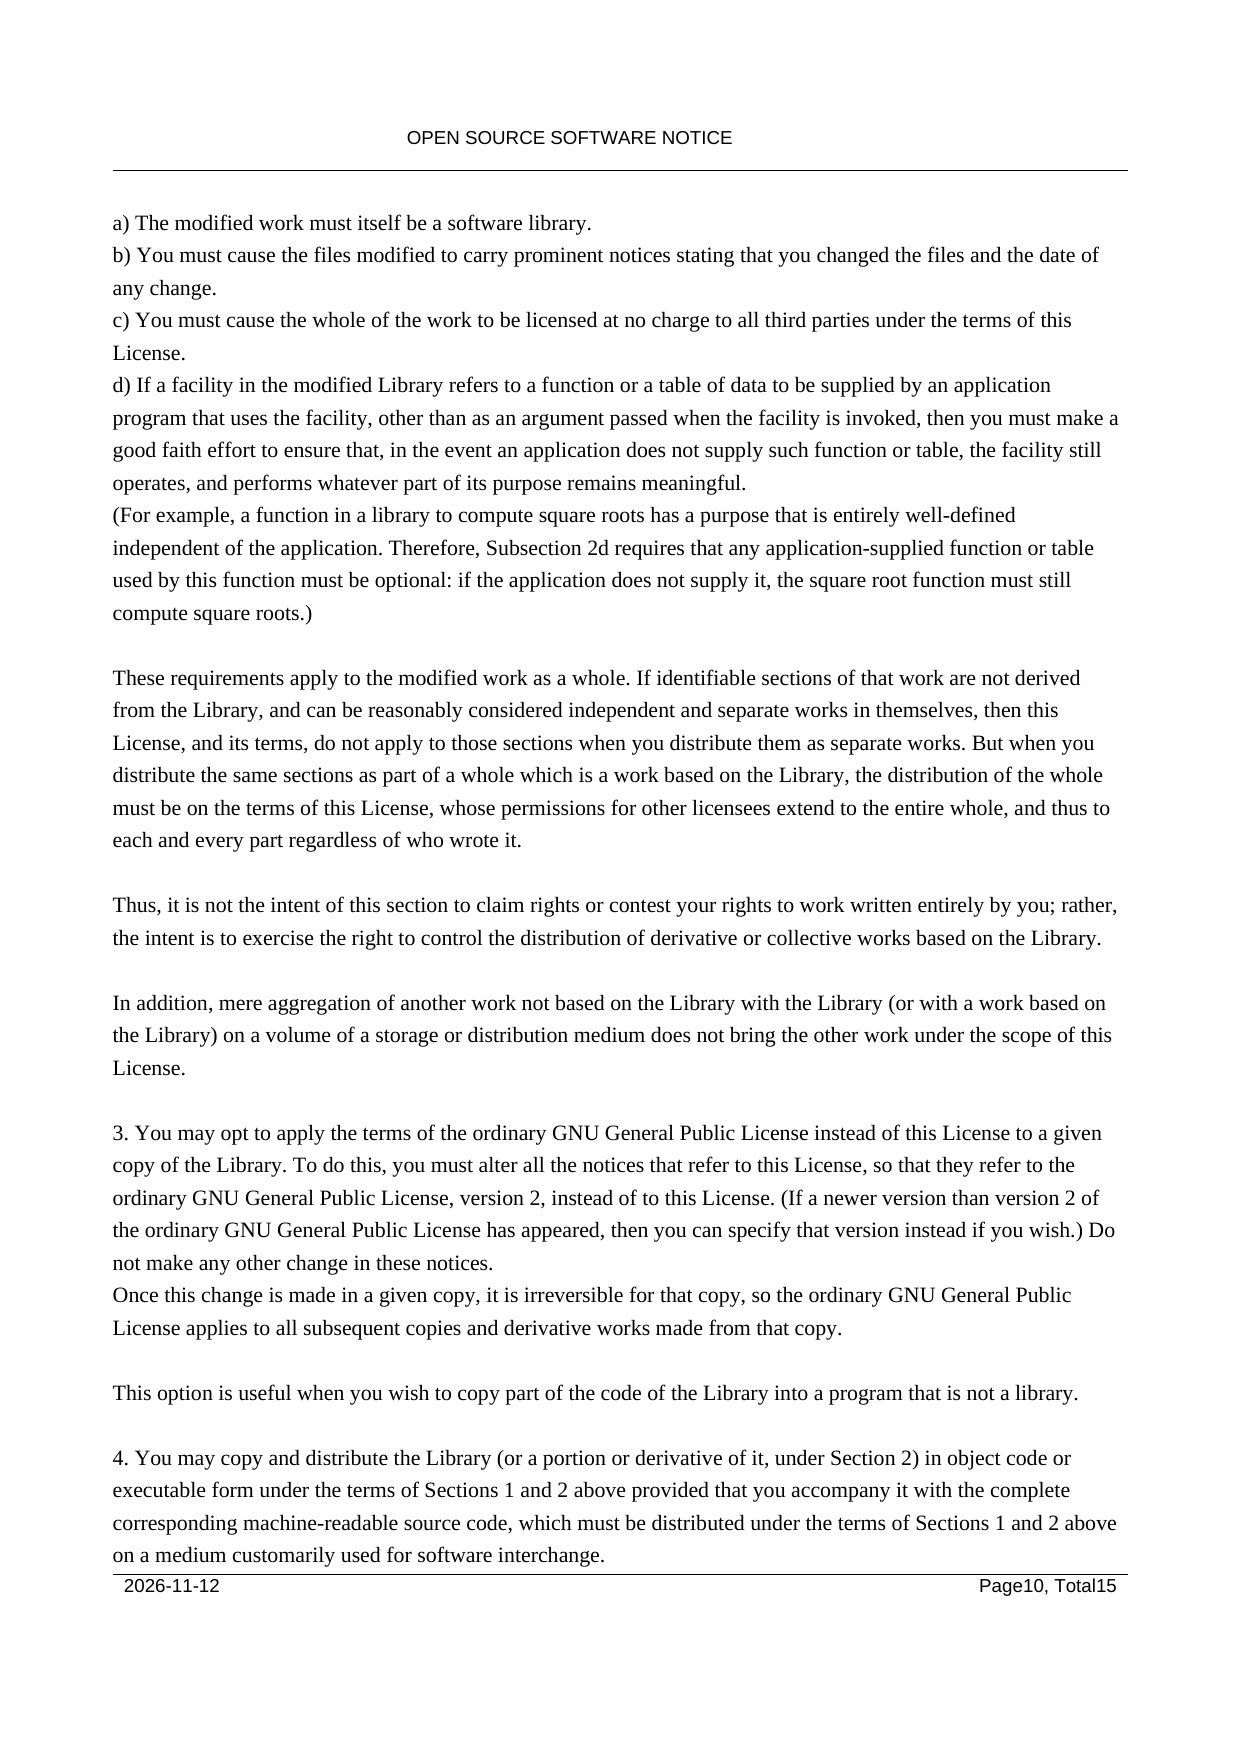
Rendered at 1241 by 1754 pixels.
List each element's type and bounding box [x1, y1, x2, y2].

text [112, 206, 1128, 1571]
